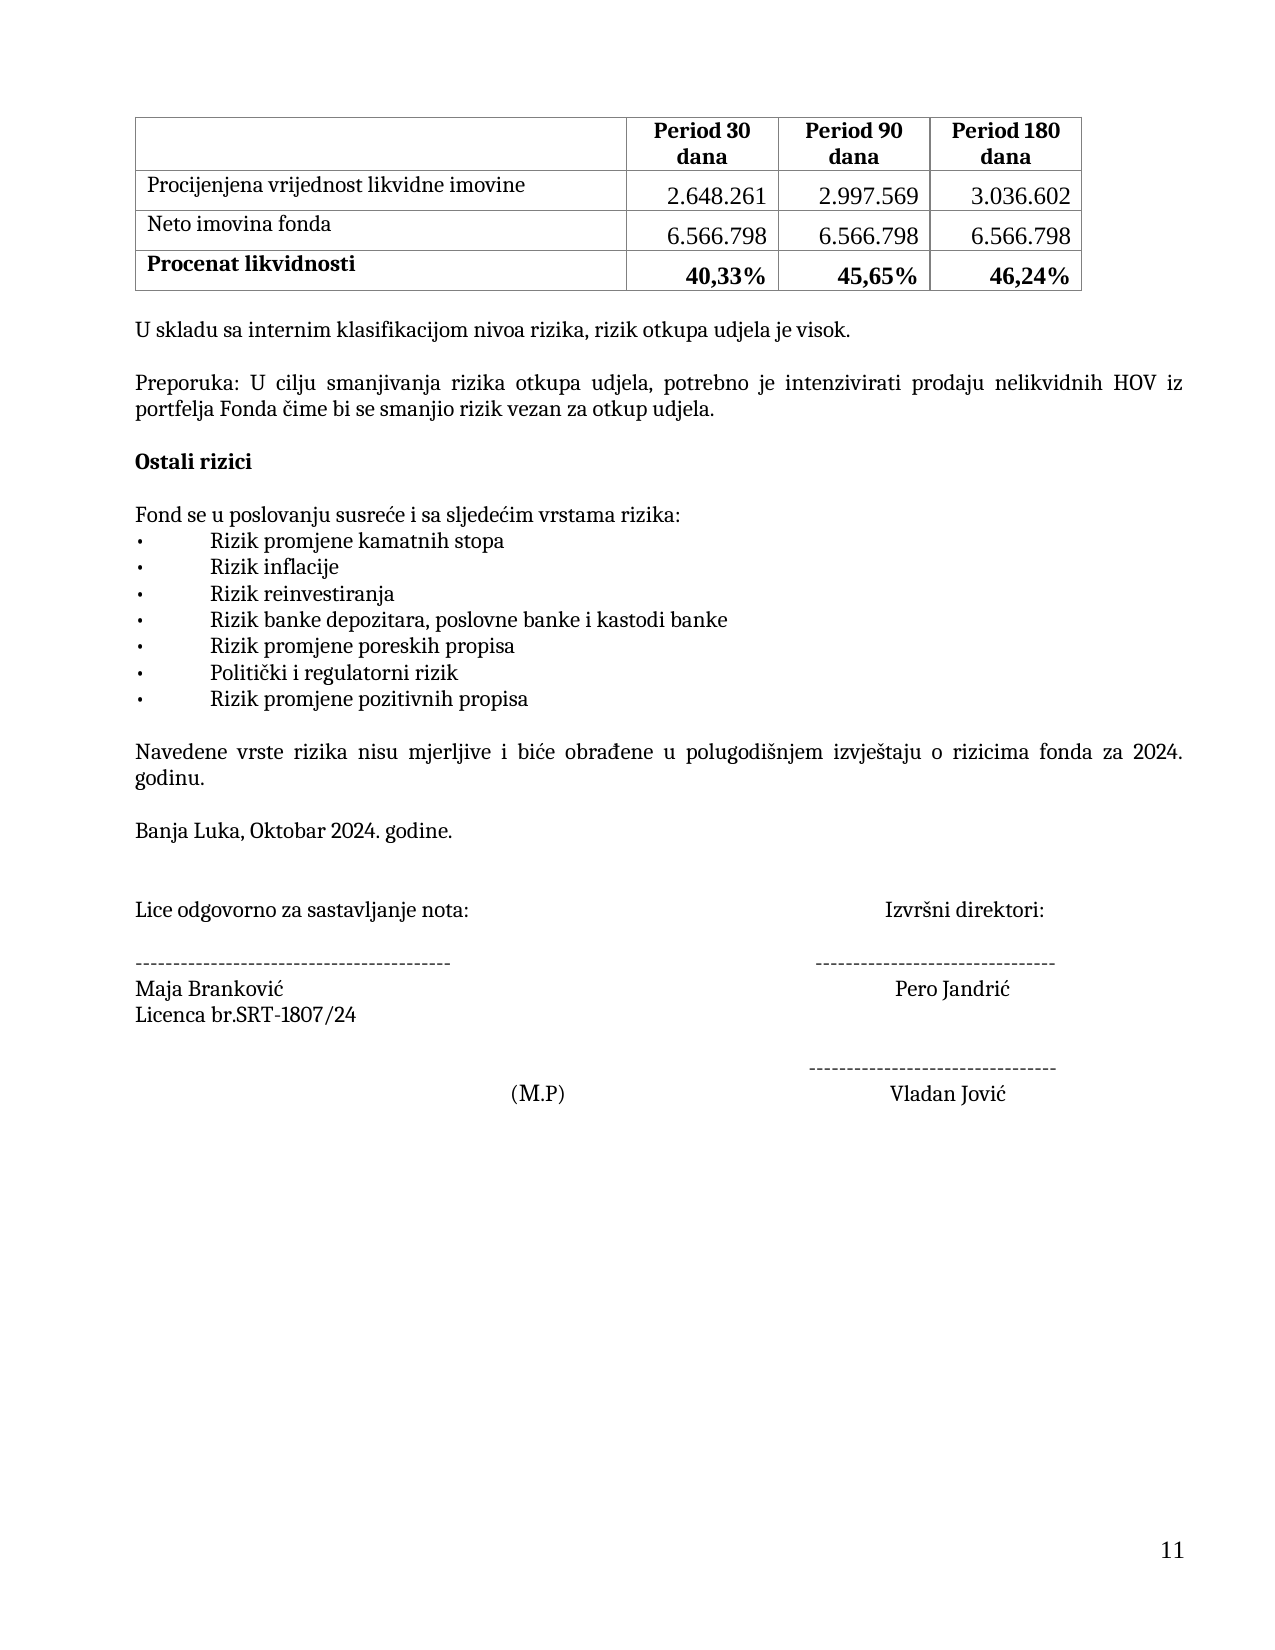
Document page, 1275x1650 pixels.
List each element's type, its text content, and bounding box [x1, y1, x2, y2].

text Banja Luka, Oktobar 2024. godine. [135, 818, 1185, 844]
table_header Period 90 dana [779, 118, 929, 170]
text Maja Branković Pero Jandrić [135, 976, 1185, 1002]
text • Rizik banke depozitara, poslovne banke i kastodi banke [135, 607, 1185, 633]
table_cell Neto imovina fonda [136, 211, 626, 250]
table_header Period 30 dana [627, 118, 778, 170]
text • Rizik inflacije [135, 554, 1185, 580]
text Fond se u poslovanju susreće i sa sljedećim vrstama rizika: [135, 501, 1185, 528]
table_cell 3.036.602 [931, 171, 1081, 210]
text (М.P) Vladan Jović [135, 1081, 1185, 1107]
table_cell 46,24% [931, 251, 1081, 289]
text Ostali rizici [135, 449, 1185, 475]
text • Politički i regulatorni rizik [135, 659, 1185, 686]
text Licenca br.SRT-1807/24 [135, 1002, 1185, 1028]
table_cell 6.566.798 [627, 211, 778, 250]
text --------------------------------- [135, 1055, 1185, 1081]
text • Rizik promjene poreskih propisa [135, 633, 1185, 659]
text ------------------------------------------ -------------------------------- [135, 949, 1185, 976]
table_cell 45,65% [779, 251, 929, 289]
table_header Period 180 dana [931, 118, 1081, 170]
table_cell 40,33% [627, 251, 778, 289]
text • Rizik promjene pozitivnih propisa [135, 686, 1185, 712]
text • Rizik reinvestiranja [135, 580, 1185, 607]
text Preporuka: U cilju smanjivanja rizika otkupa udjela, potrebno je intenzivirati prodaju nelikvidnih HOV iz portfelja Fonda čime bi se smanjio rizik vezan za otkup udjela. [135, 369, 1185, 422]
table_cell Procijenjena vrijednost likvidne imovine [136, 171, 626, 210]
table_cell 6.566.798 [779, 211, 929, 250]
text • Rizik promjene kamatnih stopa [135, 528, 1185, 554]
table_header [136, 118, 626, 170]
table_cell Procenat likvidnosti [136, 251, 626, 289]
table_cell 2.648.261 [627, 171, 778, 210]
text U skladu sa internim klasifikacijom nivoa rizika, rizik otkupa udjela je visok. [135, 317, 1185, 343]
table_cell 2.997.569 [779, 171, 929, 210]
text Navedene vrste rizika nisu mjerljive i biće obrađene u polugodišnjem izvještaju o rizicima fonda za 2024. godinu. [135, 738, 1185, 791]
table_cell 6.566.798 [931, 211, 1081, 250]
text Lice odgovorno za sastavljanje nota: Izvršni direktori: [135, 897, 1185, 923]
